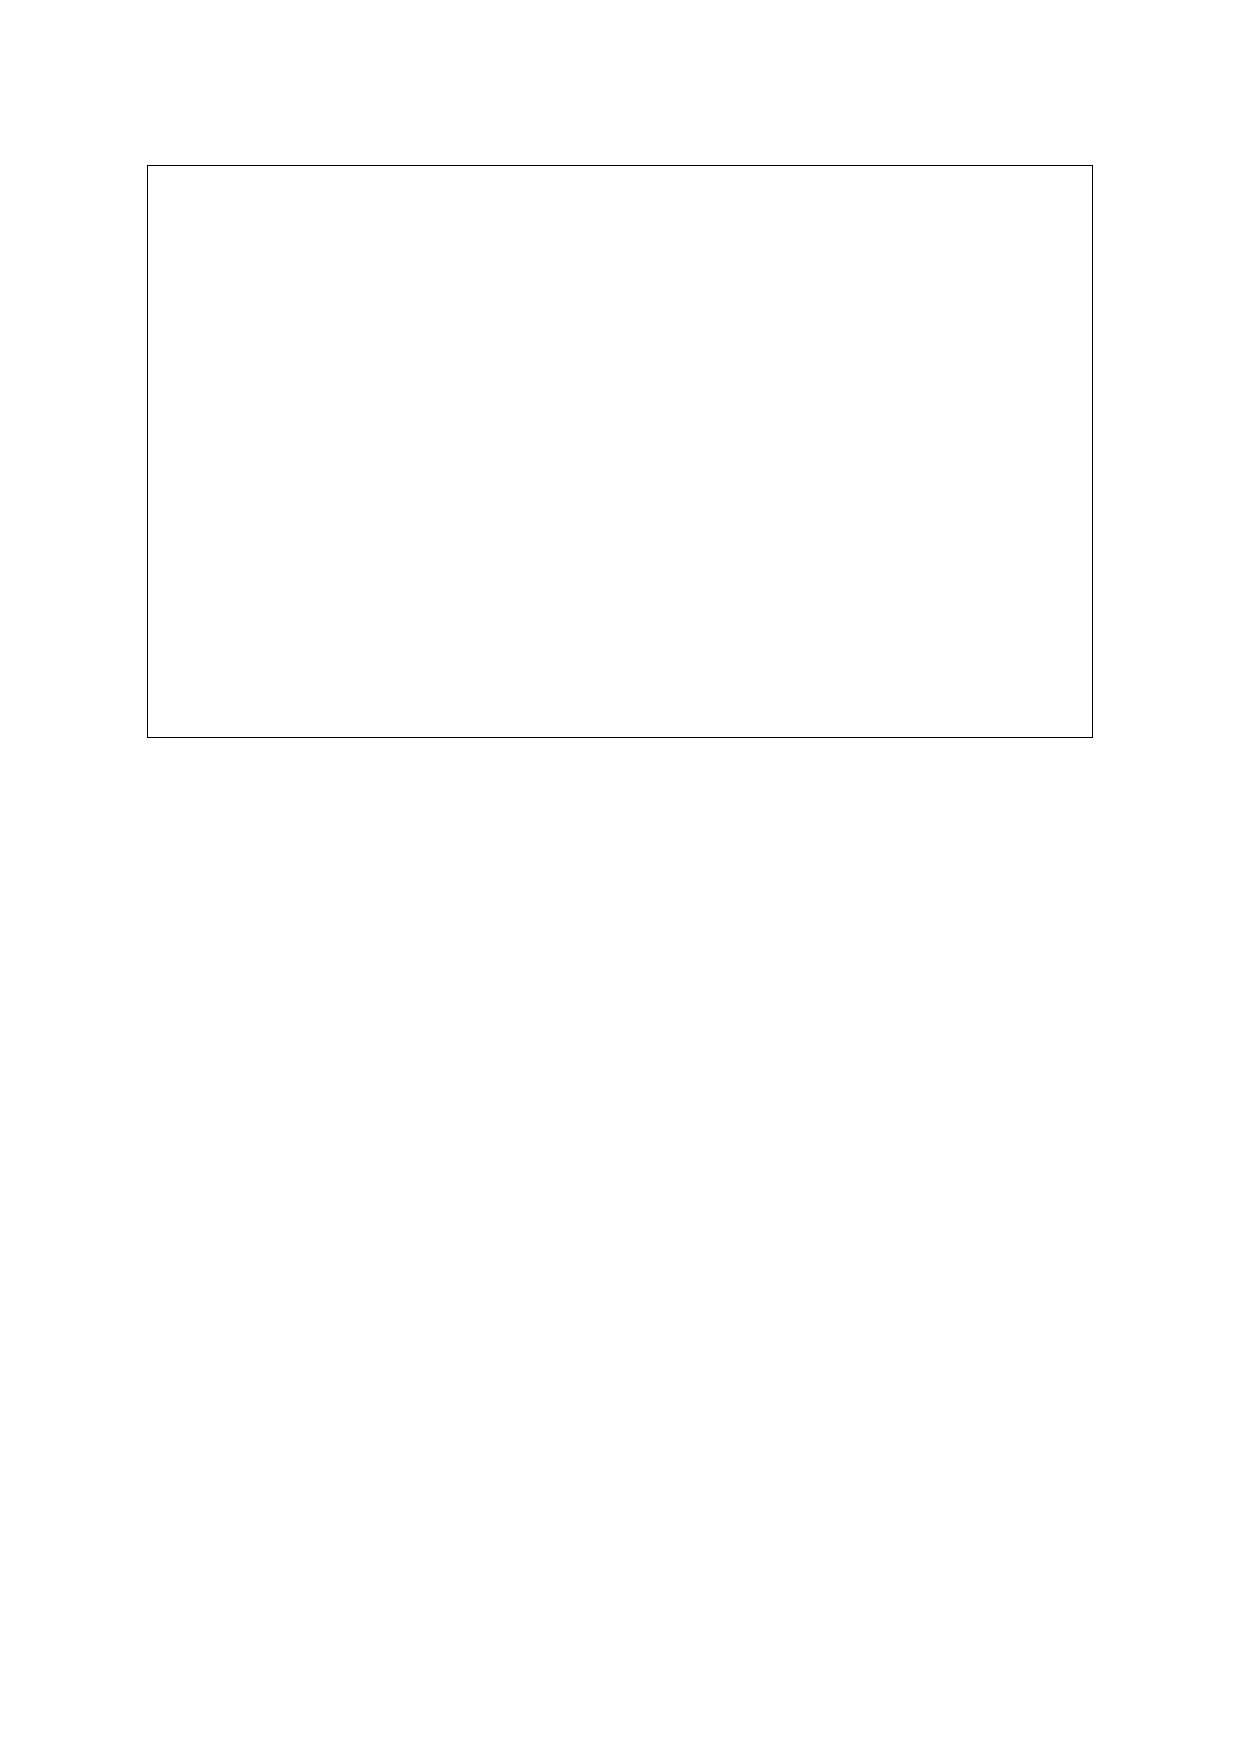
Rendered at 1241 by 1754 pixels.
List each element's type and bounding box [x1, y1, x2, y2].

table_header [148, 166, 1092, 737]
